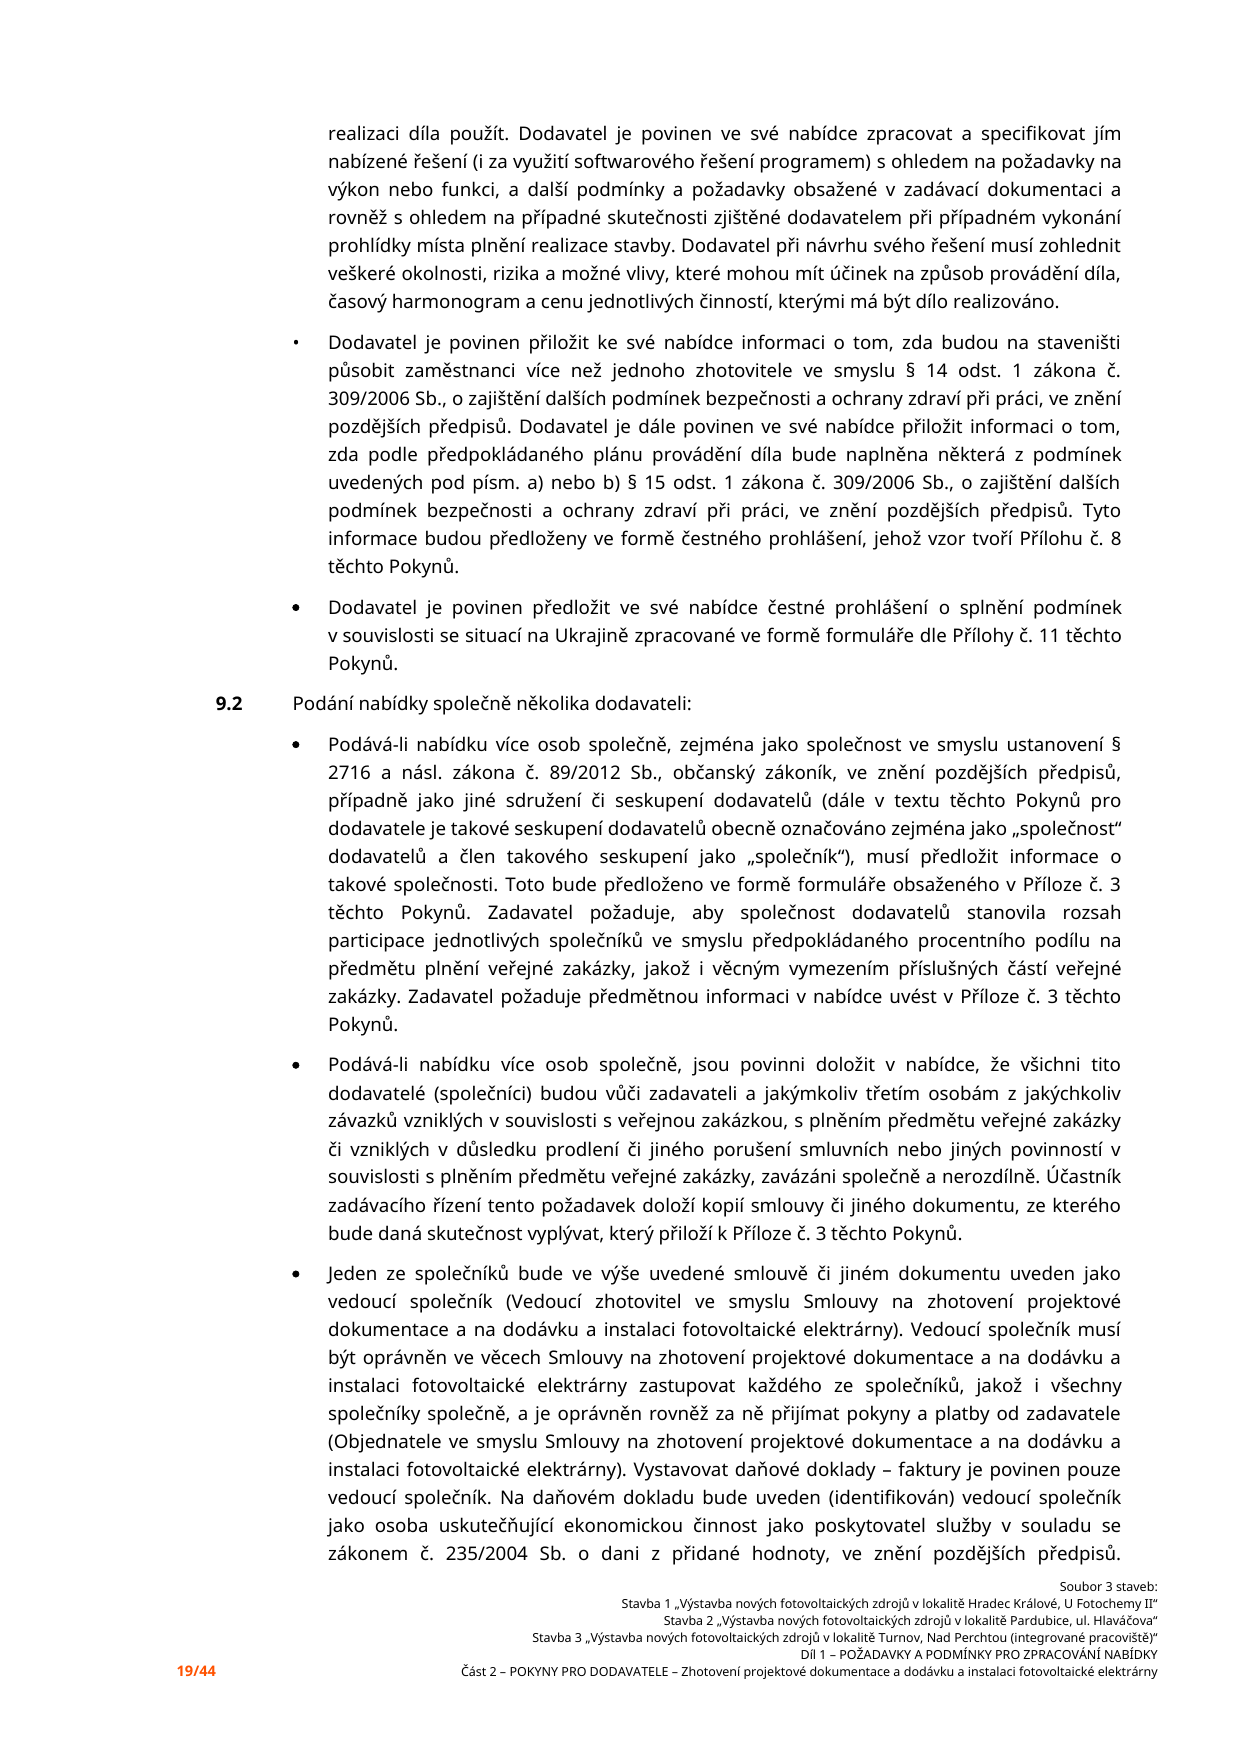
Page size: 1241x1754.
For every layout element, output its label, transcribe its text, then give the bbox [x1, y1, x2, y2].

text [292, 1260, 1122, 1566]
text Dodavatel je povinen předložit ve své nabídce čestné prohlášení o splnění podmínek v souvislosti se situací na Ukrajině zpracované ve formě formuláře dle Přílohy č. 11 těchto Pokynů. [292, 594, 1122, 676]
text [292, 121, 1122, 314]
text Podává-li nabídku více osob společně, zejména jako společnost ve smyslu ustanovení § 2716 a násl. zákona č. 89/2012 Sb., občanský zákoník, ve znění pozdějších předpisů, případně jako jiné sdružení či seskupení dodavatelů (dále v textu těchto Pokynů pro dodavatele je takové seskupení dodavatelů obecně označováno zejména jako „společnost“ dodavatelů a člen takového seskupení jako „společník“), musí předložit informace o takové společnosti. Toto bude předloženo ve formě formuláře obsaženého v Příloze č. 3 těchto Pokynů. Zadavatel požaduje, aby společnost dodavatelů stanovila rozsah participace jednotlivých společníků ve smyslu předpokládaného procentního podílu na předmětu plnění veřejné zakázky, jakož i věcným vymezením příslušných částí veřejné zakázky. Zadavatel požaduje předmětnou informaci v nabídce uvést v Příloze č. 3 těchto Pokynů. [292, 731, 1122, 1037]
text Podání nabídky společně několika dodavateli: [216, 691, 1122, 716]
text Podává-li nabídku více osob společně, jsou povinni doložit v nabídce, že všichni tito dodavatelé (společníci) budou vůči zadavateli a jakýmkoliv třetím osobám z jakýchkoliv závazků vzniklých v souvislosti s veřejnou zakázkou, s plněním předmětu veřejné zakázky či vzniklých v důsledku prodlení či jiného porušení smluvních nebo jiných povinností v souvislosti s plněním předmětu veřejné zakázky, zavázáni společně a nerozdílně. Účastník zadávacího řízení tento požadavek doloží kopií smlouvy či jiného dokumentu, ze kterého bude daná skutečnost vyplývat, který přiloží k Příloze č. 3 těchto Pokynů. [292, 1052, 1122, 1245]
list • Dodavatel je povinen přiložit ke své nabídce informaci o tom, zda budou na staveništi působit zaměstnanci více než jednoho zhotovitele ve smyslu § 14 odst. 1 zákona č. 309/2006 Sb., o zajištění dalších podmínek bezpečnosti a ochrany zdraví při práci, ve znění pozdějších předpisů. Dodavatel je dále povinen ve své nabídce přiložit informaci o tom, zda podle předpokládaného plánu provádění díla bude naplněna některá z podmínek uvedených pod písm. a) nebo b) § 15 odst. 1 zákona č. 309/2006 Sb., o zajištění dalších podmínek bezpečnosti a ochrany zdraví při práci, ve znění pozdějších předpisů. Tyto informace budou předloženy ve formě čestného prohlášení, jehož vzor tvoří Přílohu č. 8 těchto Pokynů. [292, 329, 1122, 579]
